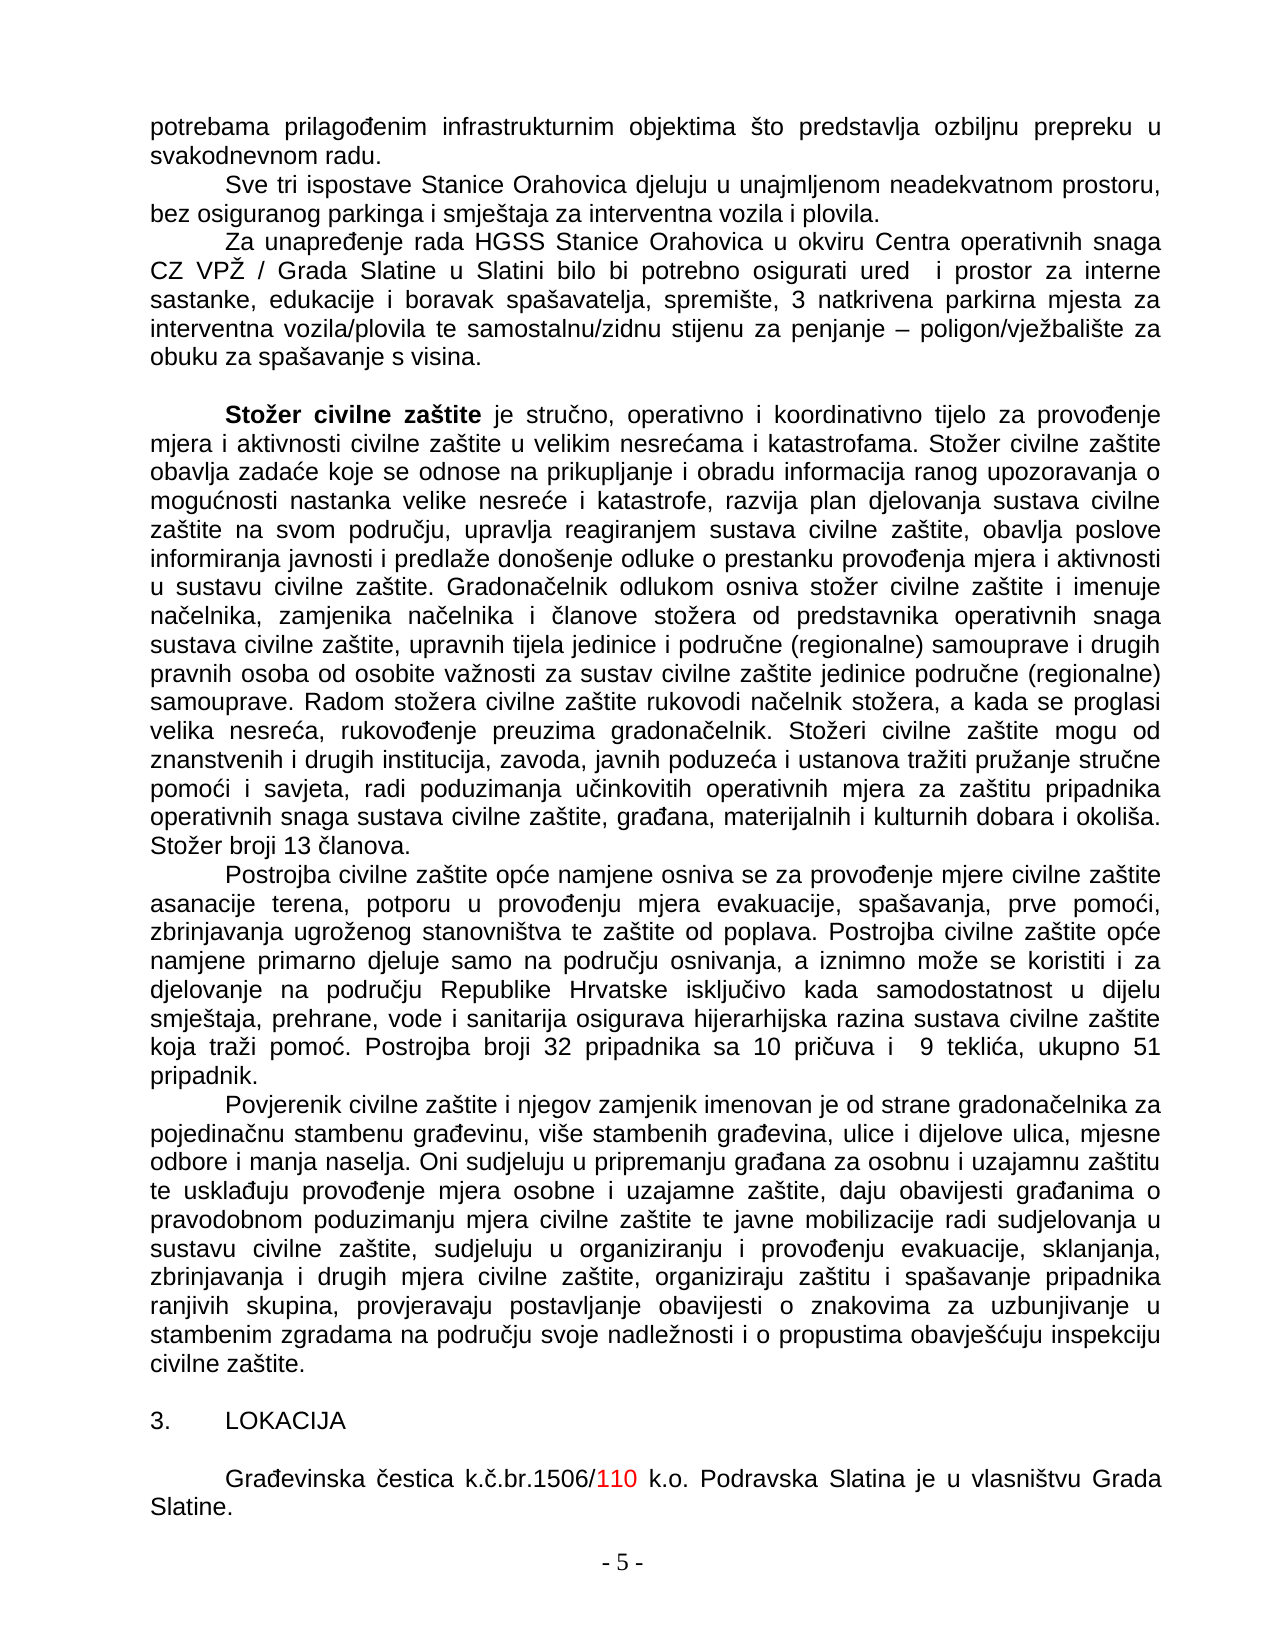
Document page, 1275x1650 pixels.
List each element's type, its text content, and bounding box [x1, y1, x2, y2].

text Postrojba civilne zaštite opće namjene osniva se za provođenje mjere civilne zaštite asanacije terena, potporu u provođenju mjera evakuacije, spašavanja, prve pomoći, zbrinjavanja ugroženog stanovništva te zaštite od poplava. Postrojba civilne zaštite opće namjene primarno djeluje samo na području osnivanja, a iznimno može se koristiti i za djelovanje na području Republike Hrvatske isključivo kada samodostatnost u dijelu smještaja, prehrane, vode i sanitarija osigurava hijerarhijska razina sustava civilne zaštite koja traži pomoć. Postrojba broji 32 pripadnika sa 10 pričuva i 9 teklića, ukupno 51 pripadnik. [150, 860, 1162, 1090]
text 3. LOKACIJA [150, 1406, 1162, 1435]
text Za unapređenje rada HGSS Stanice Orahovica u okviru Centra operativnih snaga CZ VPŽ / Grada Slatine u Slatini bilo bi potrebno osigurati ured i prostor za interne sastanke, edukacije i boravak spašavatelja, spremište, 3 natkrivena parkirna mjesta za interventna vozila/plovila te samostalnu/zidnu stijenu za penjanje – poligon/vježbalište za obuku za spašavanje s visina. [150, 227, 1162, 371]
text Povjerenik civilne zaštite i njegov zamjenik imenovan je od strane gradonačelnika za pojedinačnu stambenu građevinu, više stambenih građevina, ulice i dijelove ulica, mjesne odbore i manja naselja. Oni sudjeluju u pripremanju građana za osobnu i uzajamnu zaštitu te usklađuju provođenje mjera osobne i uzajamne zaštite, daju obavijesti građanima o pravodobnom poduzimanju mjera civilne zaštite te javne mobilizacije radi sudjelovanja u sustavu civilne zaštite, sudjeluju u organiziranju i provođenju evakuacije, sklanjanja, zbrinjavanja i drugih mjera civilne zaštite, organiziraju zaštitu i spašavanje pripadnika ranjivih skupina, provjeravaju postavljanje obavijesti o znakovima za uzbunjivanje u stambenim zgradama na području svoje nadležnosti i o propustima obavješćuju inspekciju civilne zaštite. [150, 1090, 1162, 1377]
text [150, 112, 1162, 170]
text Sve tri ispostave Stanice Orahovica djeluju u unajmljenom neadekvatnom prostoru, bez osiguranog parkinga i smještaja za interventna vozila i plovila. [150, 170, 1162, 227]
text Stožer civilne zaštite je stručno, operativno i koordinativno tijelo za provođenje mjera i aktivnosti civilne zaštite u velikim nesrećama i katastrofama. Stožer civilne zaštite obavlja zadaće koje se odnose na prikupljanje i obradu informacija ranog upozoravanja o mogućnosti nastanka velike nesreće i katastrofe, razvija plan djelovanja sustava civilne zaštite na svom području, upravlja reagiranjem sustava civilne zaštite, obavlja poslove informiranja javnosti i predlaže donošenje odluke o prestanku provođenja mjera i aktivnosti u sustavu civilne zaštite. Gradonačelnik odlukom osniva stožer civilne zaštite i imenuje načelnika, zamjenika načelnika i članove stožera od predstavnika operativnih snaga sustava civilne zaštite, upravnih tijela jedinice i područne (regionalne) samouprave i drugih pravnih osoba od osobite važnosti za sustav civilne zaštite jedinice područne (regionalne) samouprave. Radom stožera civilne zaštite rukovodi načelnik stožera, a kada se proglasi velika nesreća, rukovođenje preuzima gradonačelnik. Stožeri civilne zaštite mogu od znanstvenih i drugih institucija, zavoda, javnih poduzeća i ustanova tražiti pružanje stručne pomoći i savjeta, radi poduzimanja učinkovitih operativnih mjera za zaštitu pripadnika operativnih snaga sustava civilne zaštite, građana, materijalnih i kulturnih dobara i okoliša. Stožer broji 13 članova. [150, 400, 1162, 860]
text Građevinska čestica k.č.br.1506/110 k.o. Podravska Slatina je u vlasništvu Grada Slatine. [150, 1464, 1162, 1521]
